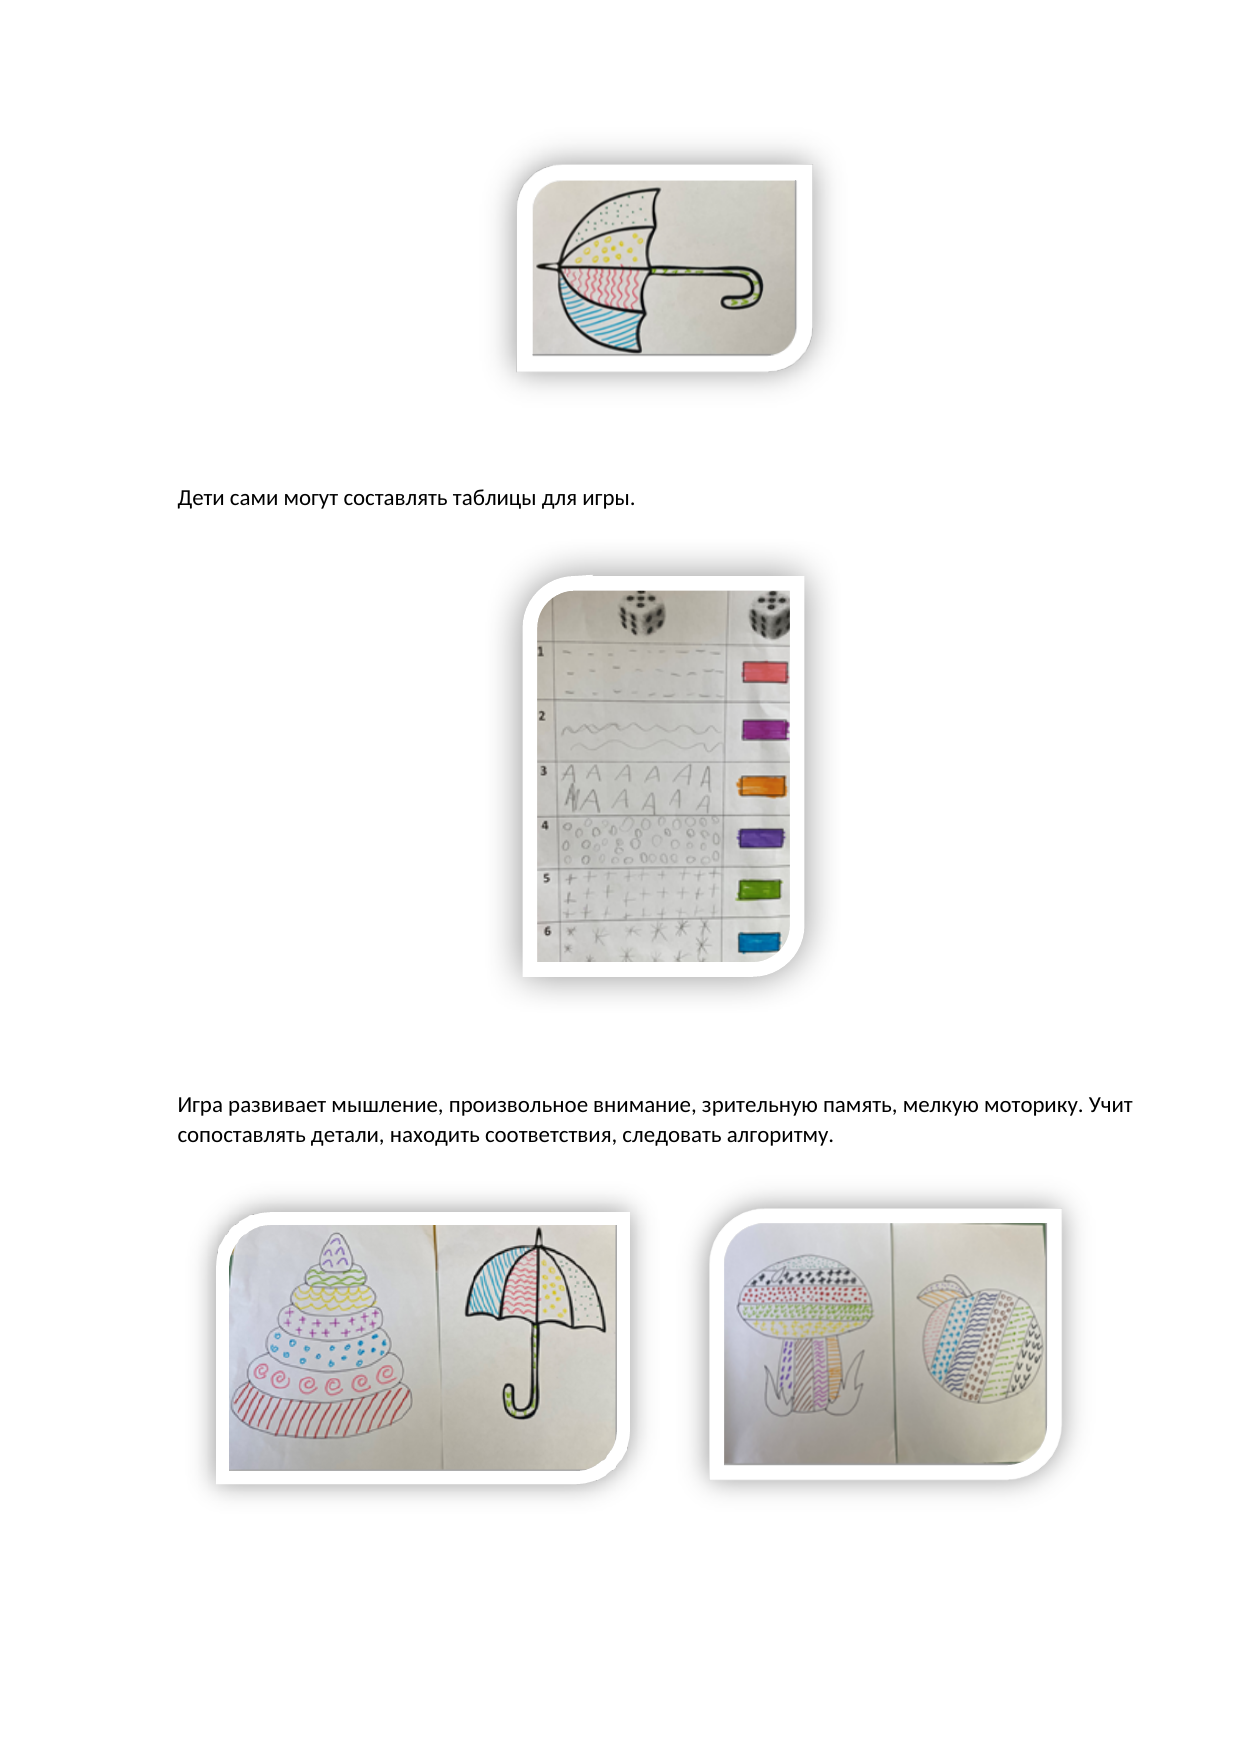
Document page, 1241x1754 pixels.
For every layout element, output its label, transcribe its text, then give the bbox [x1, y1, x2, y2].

picture [538, 591, 789, 962]
picture [177, 1167, 1104, 1522]
text Дети сами могут составлять таблицы для игры. [177, 483, 1152, 512]
picture [470, 118, 859, 418]
text Игра развивает мышление, произвольное внимание, зрительную память, мелкую моторику. Учит сопоставлять детали, находить соответствия, следовать алгоритму. [177, 1090, 1152, 1148]
